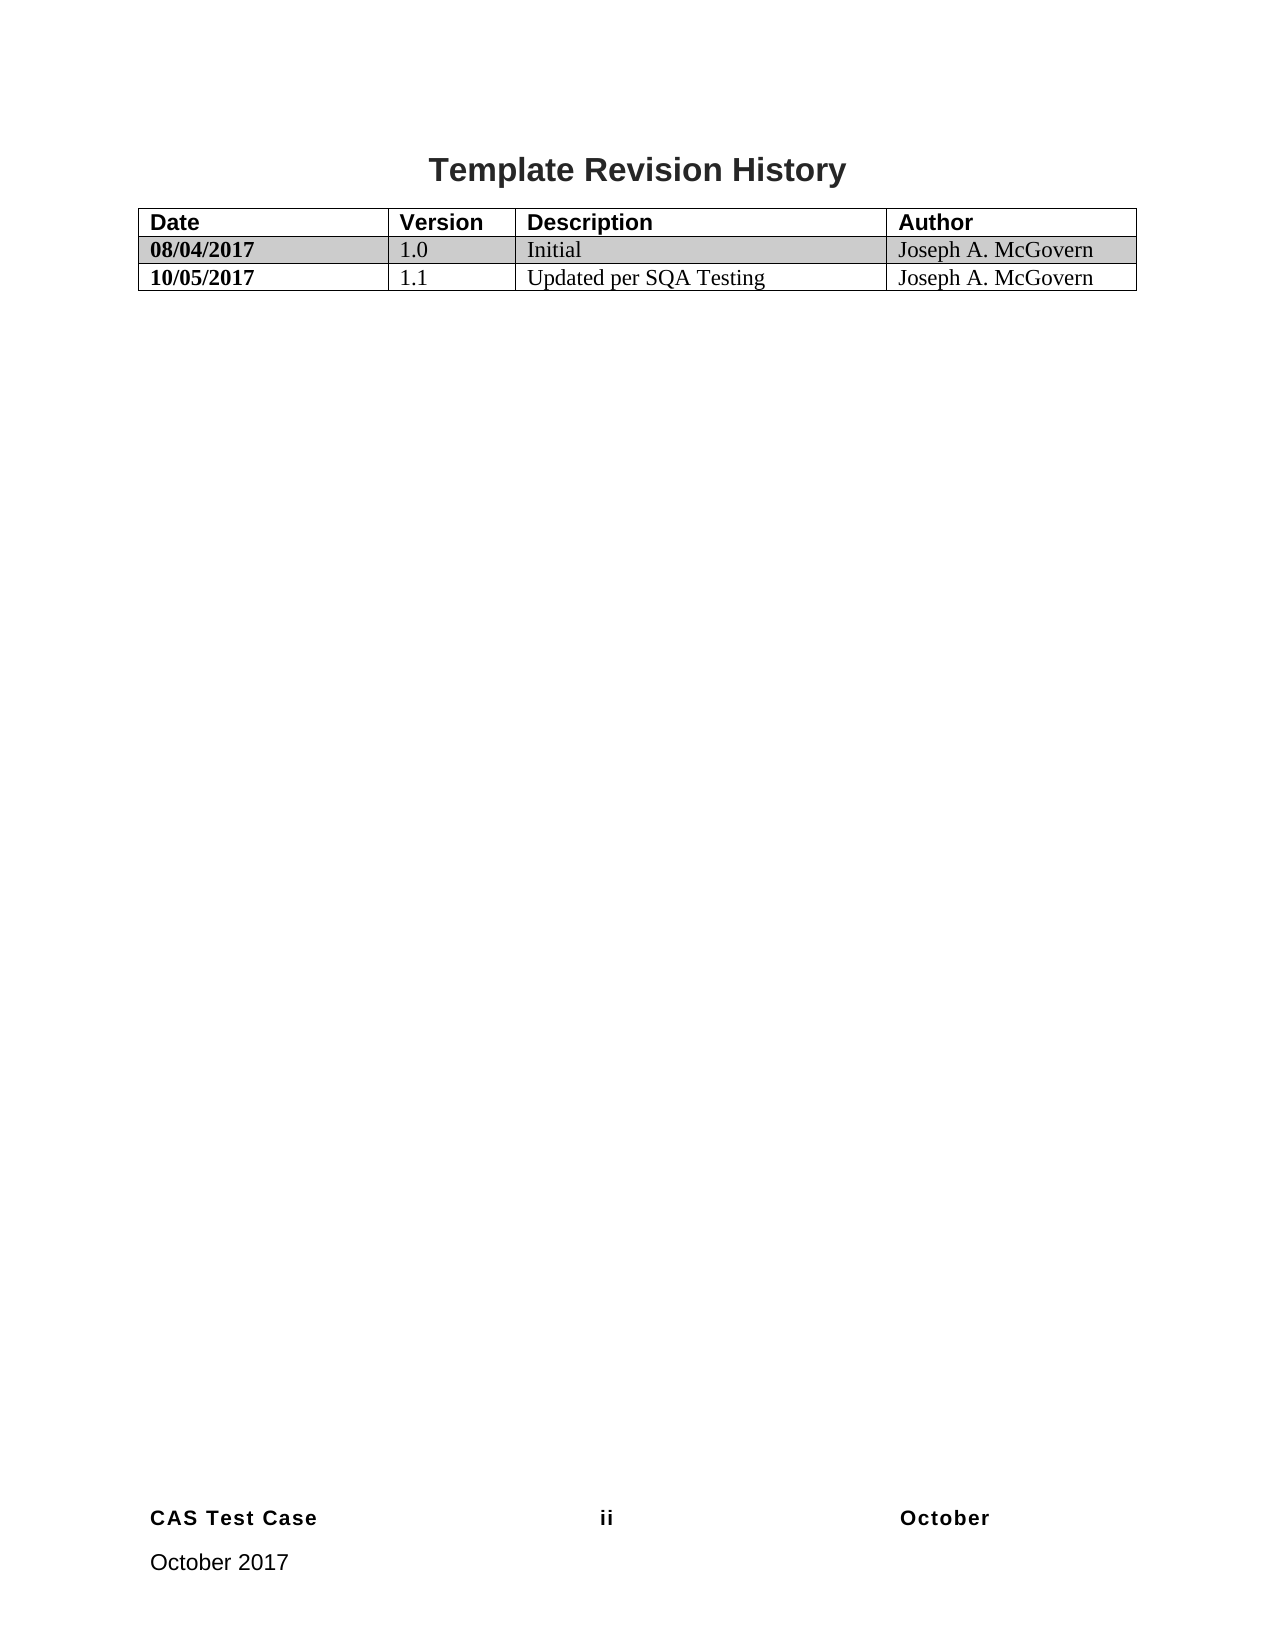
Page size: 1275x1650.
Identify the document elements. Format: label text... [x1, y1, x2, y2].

subtitle Template Revision History [150, 150, 1125, 188]
table_cell Updated per SQA Testing [516, 264, 886, 290]
table_cell Joseph A. McGovern [887, 237, 1136, 263]
table_header Author [887, 209, 1136, 236]
table_cell Initial [516, 237, 886, 263]
table_cell 08/04/2017 [139, 237, 388, 263]
table_cell 10/05/2017 [139, 264, 388, 290]
table_header Version [389, 209, 515, 236]
table_header Description [516, 209, 886, 236]
table_header Date [139, 209, 388, 236]
table_cell 1.1 [389, 264, 515, 290]
table_cell Joseph A. McGovern [887, 264, 1136, 290]
table_cell 1.0 [389, 237, 515, 263]
